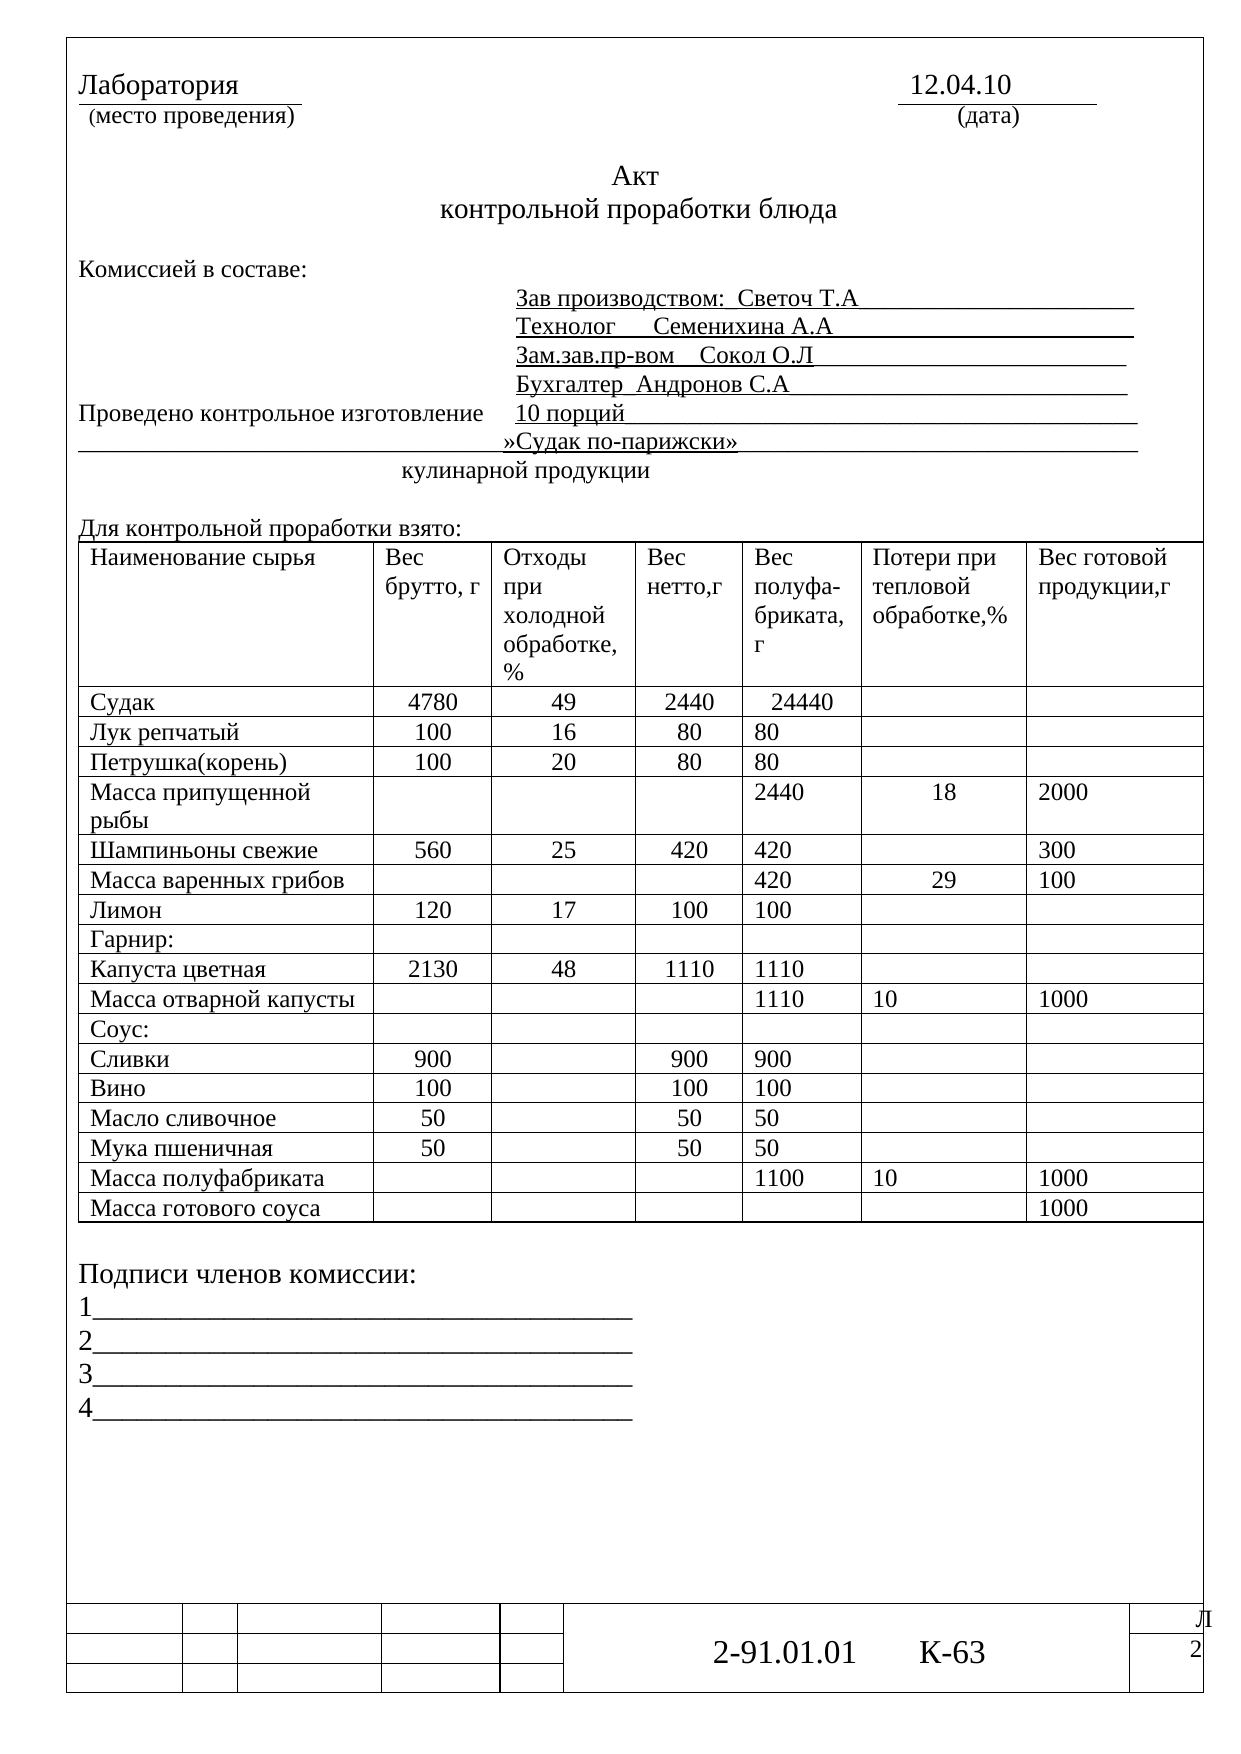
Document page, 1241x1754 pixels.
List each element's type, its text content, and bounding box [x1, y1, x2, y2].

table_cell [183, 1664, 237, 1692]
table_cell 2-91.01.01 К-63 [564, 1604, 1129, 1692]
table_cell [501, 1604, 563, 1633]
table_cell Л [1130, 1604, 1203, 1633]
table_cell [238, 1664, 381, 1692]
table_cell [382, 1664, 499, 1692]
table_cell [382, 1604, 499, 1633]
table_cell Лаборатория 12.04.10 (место проведения) (дата) Акт контрольной проработки блюда Комиссией в составе: Зав производством:_Светоч Т.А______________________ Технолог___Семенихина А.А________________________ Зам.зав.пр-вом__Сокол О.Л_________________________ Бухгалтер_Андронов С.А___________________________ Проведено контрольное изготовление 10 порций_________________________________________ __________________________________»Судак по-парижски»________________________________ кулинарной продукции Для контрольной проработки взято: Подписи членов комиссии: 1_____________________________________ 2_____________________________________ 3_____________________________________ 4_____________________________________ [67, 38, 1203, 1603]
table_cell [501, 1634, 563, 1662]
table_cell [501, 1664, 563, 1692]
table_cell 2 [1130, 1634, 1203, 1692]
table_cell [67, 1634, 182, 1662]
table_cell [183, 1634, 237, 1662]
table_cell [238, 1604, 381, 1633]
table_cell [67, 1604, 182, 1633]
table_cell [67, 1664, 182, 1692]
table_cell [382, 1634, 499, 1662]
table_cell [183, 1604, 237, 1633]
table_cell [238, 1634, 381, 1662]
